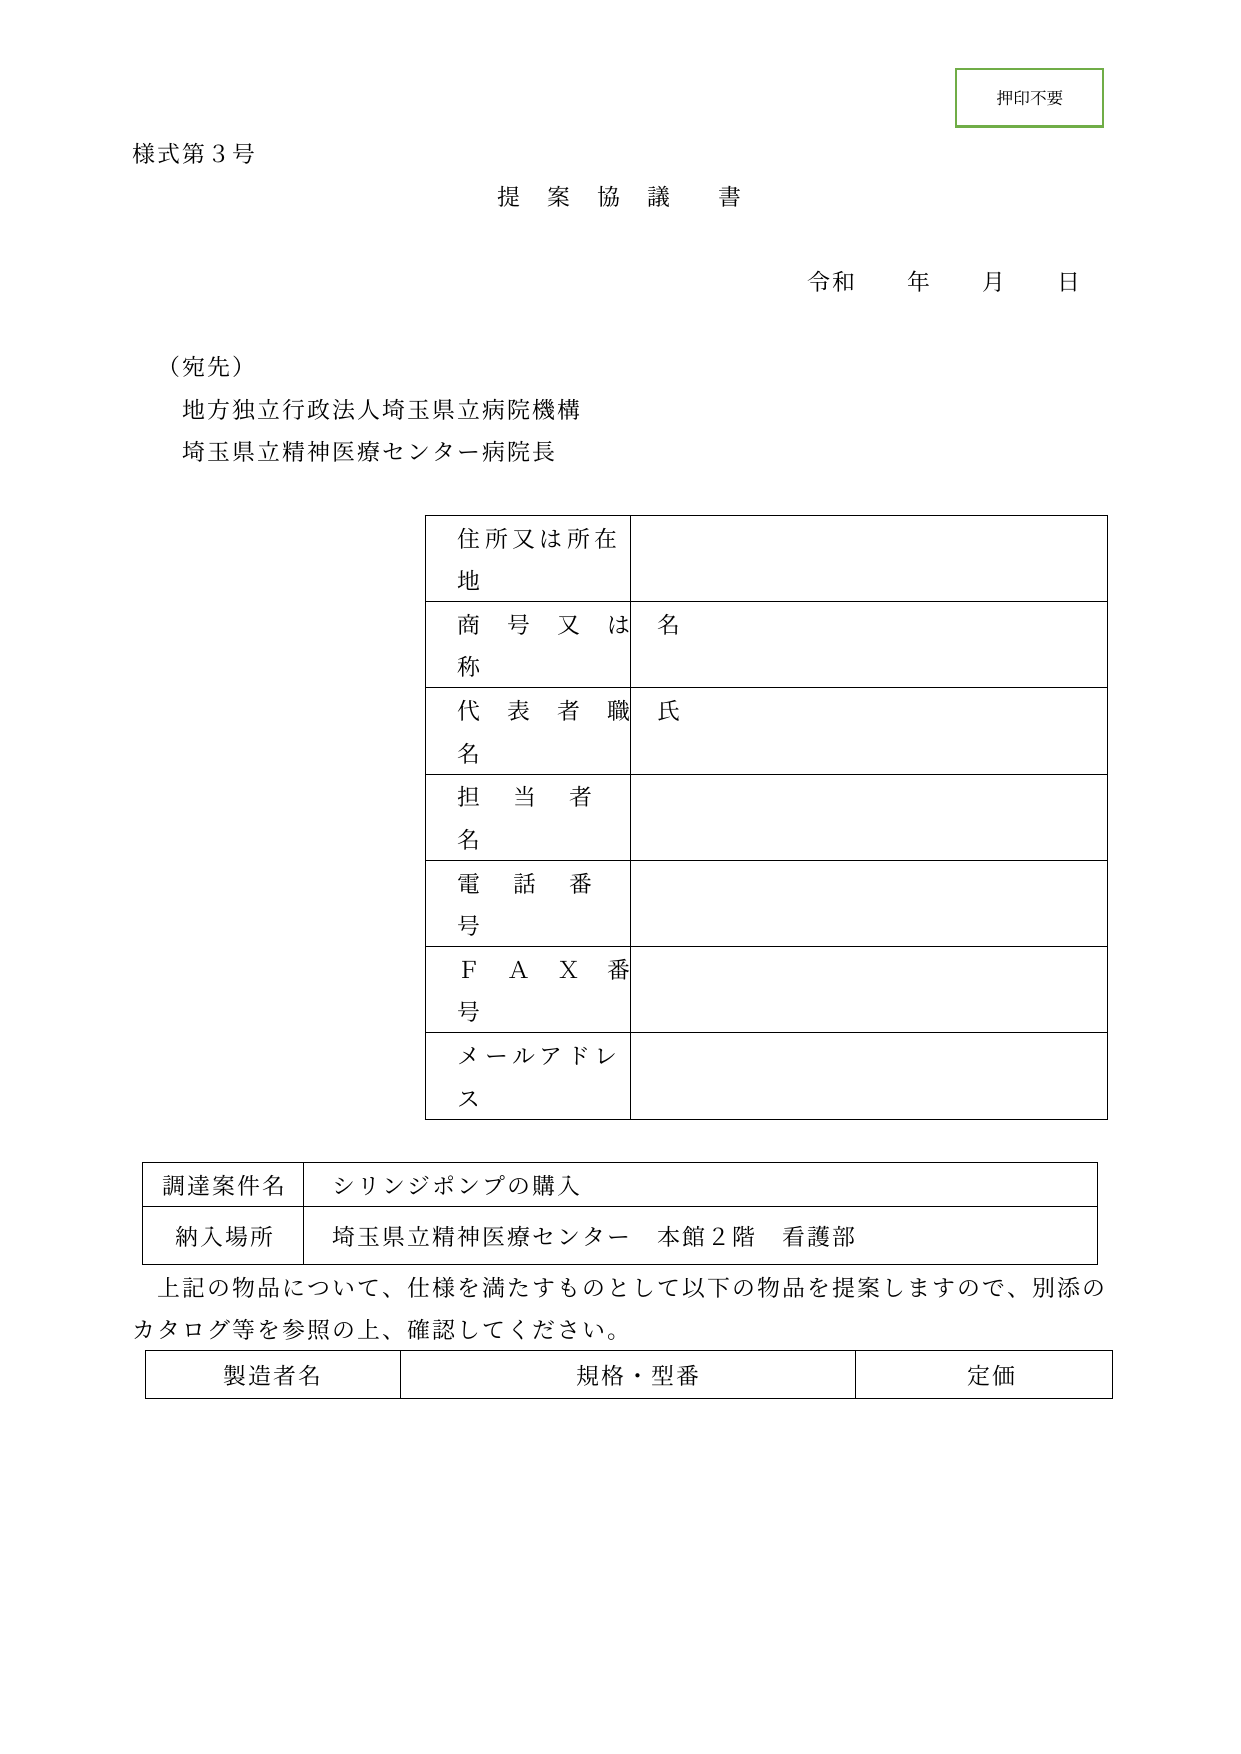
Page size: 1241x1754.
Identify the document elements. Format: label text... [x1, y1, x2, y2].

text 埼玉県立精神医療センター病院長 [133, 429, 1108, 472]
text （宛先） [133, 344, 1108, 387]
table_cell [631, 861, 1107, 946]
text 様式第３号 [133, 131, 1108, 174]
table_header 調達案件名 [143, 1163, 303, 1206]
table_cell [631, 602, 1107, 687]
text 提案協議書 [133, 174, 1108, 217]
table_cell メールアドレス [426, 1033, 630, 1118]
table_cell 納入場所 [143, 1207, 303, 1264]
text 地方独立行政法人埼玉県立病院機構 [133, 387, 1108, 429]
table_header シリンジポンプの購入 [304, 1163, 1097, 1206]
table_cell [631, 1033, 1107, 1118]
table_header 住所又は所在地 [426, 516, 630, 601]
text 令和 年 月 日 [133, 259, 1082, 302]
table_header 規格・型番 [401, 1351, 855, 1398]
table_header [631, 516, 1107, 601]
table_cell [631, 688, 1107, 773]
table_cell 担当者名 [426, 775, 630, 860]
table_cell 電話番号 [426, 861, 630, 946]
table_cell 代表者職氏名 [426, 688, 630, 773]
table_cell 埼玉県立精神医療センター 本館２階 看護部 [304, 1207, 1097, 1264]
table_cell 商号又は名称 [426, 602, 630, 687]
table_cell ＦＡＸ番号 [426, 947, 630, 1032]
table_cell [631, 947, 1107, 1032]
table_cell [631, 775, 1107, 860]
text 上記の物品について、仕様を満たすものとして以下の物品を提案しますので、別添のカタログ等を参照の上、確認してください。 [133, 1265, 1108, 1350]
table_header 定価 [856, 1351, 1112, 1398]
table_header 製造者名 [146, 1351, 400, 1398]
